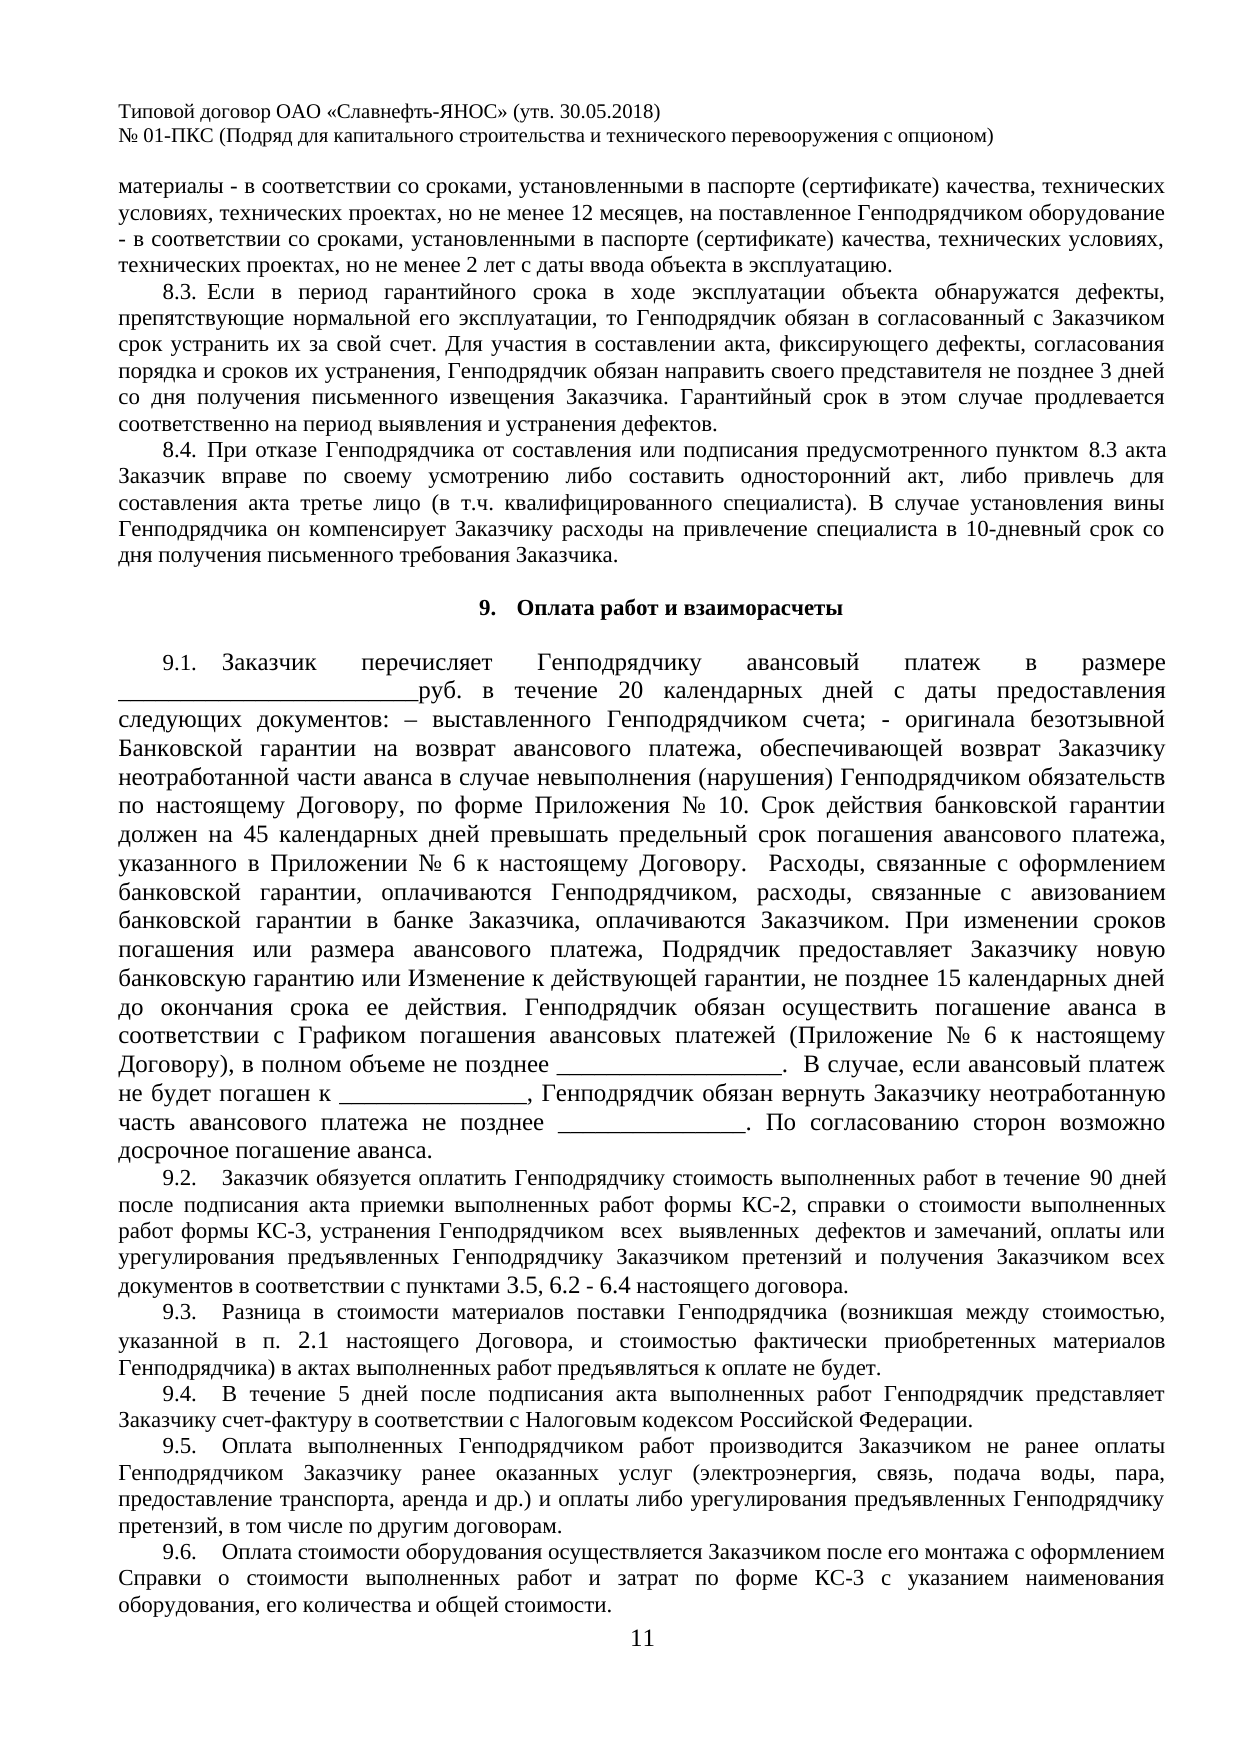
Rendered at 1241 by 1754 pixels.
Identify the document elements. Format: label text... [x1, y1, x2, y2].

list При отказе Генподрядчика от составления или подписания предусмотренного пунктом 8.3 акта Заказчик вправе по своему усмотрению либо составить односторонний акт, либо привлечь для составления акта третье лицо (в т.ч. квалифицированного специалиста). В случае установления вины Генподрядчика он компенсирует Заказчику расходы на привлечение специалиста в 10-дневный срок со дня получения письменного требования Заказчика. [118, 436, 1167, 568]
list Если в период гарантийного срока в ходе эксплуатации объекта обнаружатся дефекты, препятствующие нормальной его эксплуатации, то Генподрядчик обязан в согласованный с Заказчиком срок устранить их за свой счет. Для участия в составлении акта, фиксирующего дефекты, согласования порядка и сроков их устранения, Генподрядчик обязан направить своего представителя не позднее 3 дней со дня получения письменного извещения Заказчика. Гарантийный срок в этом случае продлевается соответственно на период выявления и устранения дефектов. [118, 278, 1167, 436]
list Разница в стоимости материалов поставки Генподрядчика (возникшая между стоимостью, указанной в п. 2.1 настоящего Договора, и стоимостью фактически приобретенных материалов Генподрядчика) в актах выполненных работ предъявляться к оплате не будет. [118, 1298, 1167, 1380]
list Оплата стоимости оборудования осуществляется Заказчиком после его монтажа с оформлением Справки о стоимости выполненных работ и затрат по форме КС-3 с указанием наименования оборудования, его количества и общей стоимости. [118, 1538, 1167, 1617]
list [118, 172, 1167, 278]
list В течение 5 дней после подписания акта выполненных работ Генподрядчик представляет Заказчику счет-фактуру в соответствии с Налоговым кодексом Российской Федерации. [118, 1380, 1167, 1433]
list Оплата выполненных Генподрядчиком работ производится Заказчиком не ранее оплаты Генподрядчиком Заказчику ранее оказанных услуг (электроэнергия, связь, подача воды, пара, предоставление транспорта, аренда и др.) и оплаты либо урегулирования предъявленных Генподрядчику претензий, в том числе по другим договорам. [118, 1433, 1167, 1538]
list Оплата работ и взаиморасчеты [156, 594, 1167, 620]
list Заказчик обязуется оплатить Генподрядчику стоимость выполненных работ в течение дней после подписания акта приемки выполненных работ формы КС-2, справки о стоимости выполненных работ формы КС-3, устранения Генподрядчиком всех выявленных дефектов и замечаний, оплаты или урегулирования предъявленных Генподрядчику Заказчиком претензий и получения Заказчиком всех документов в соответствии с пунктами 3.5, 6.2 - 6.4 настоящего договора. [118, 1164, 1167, 1298]
